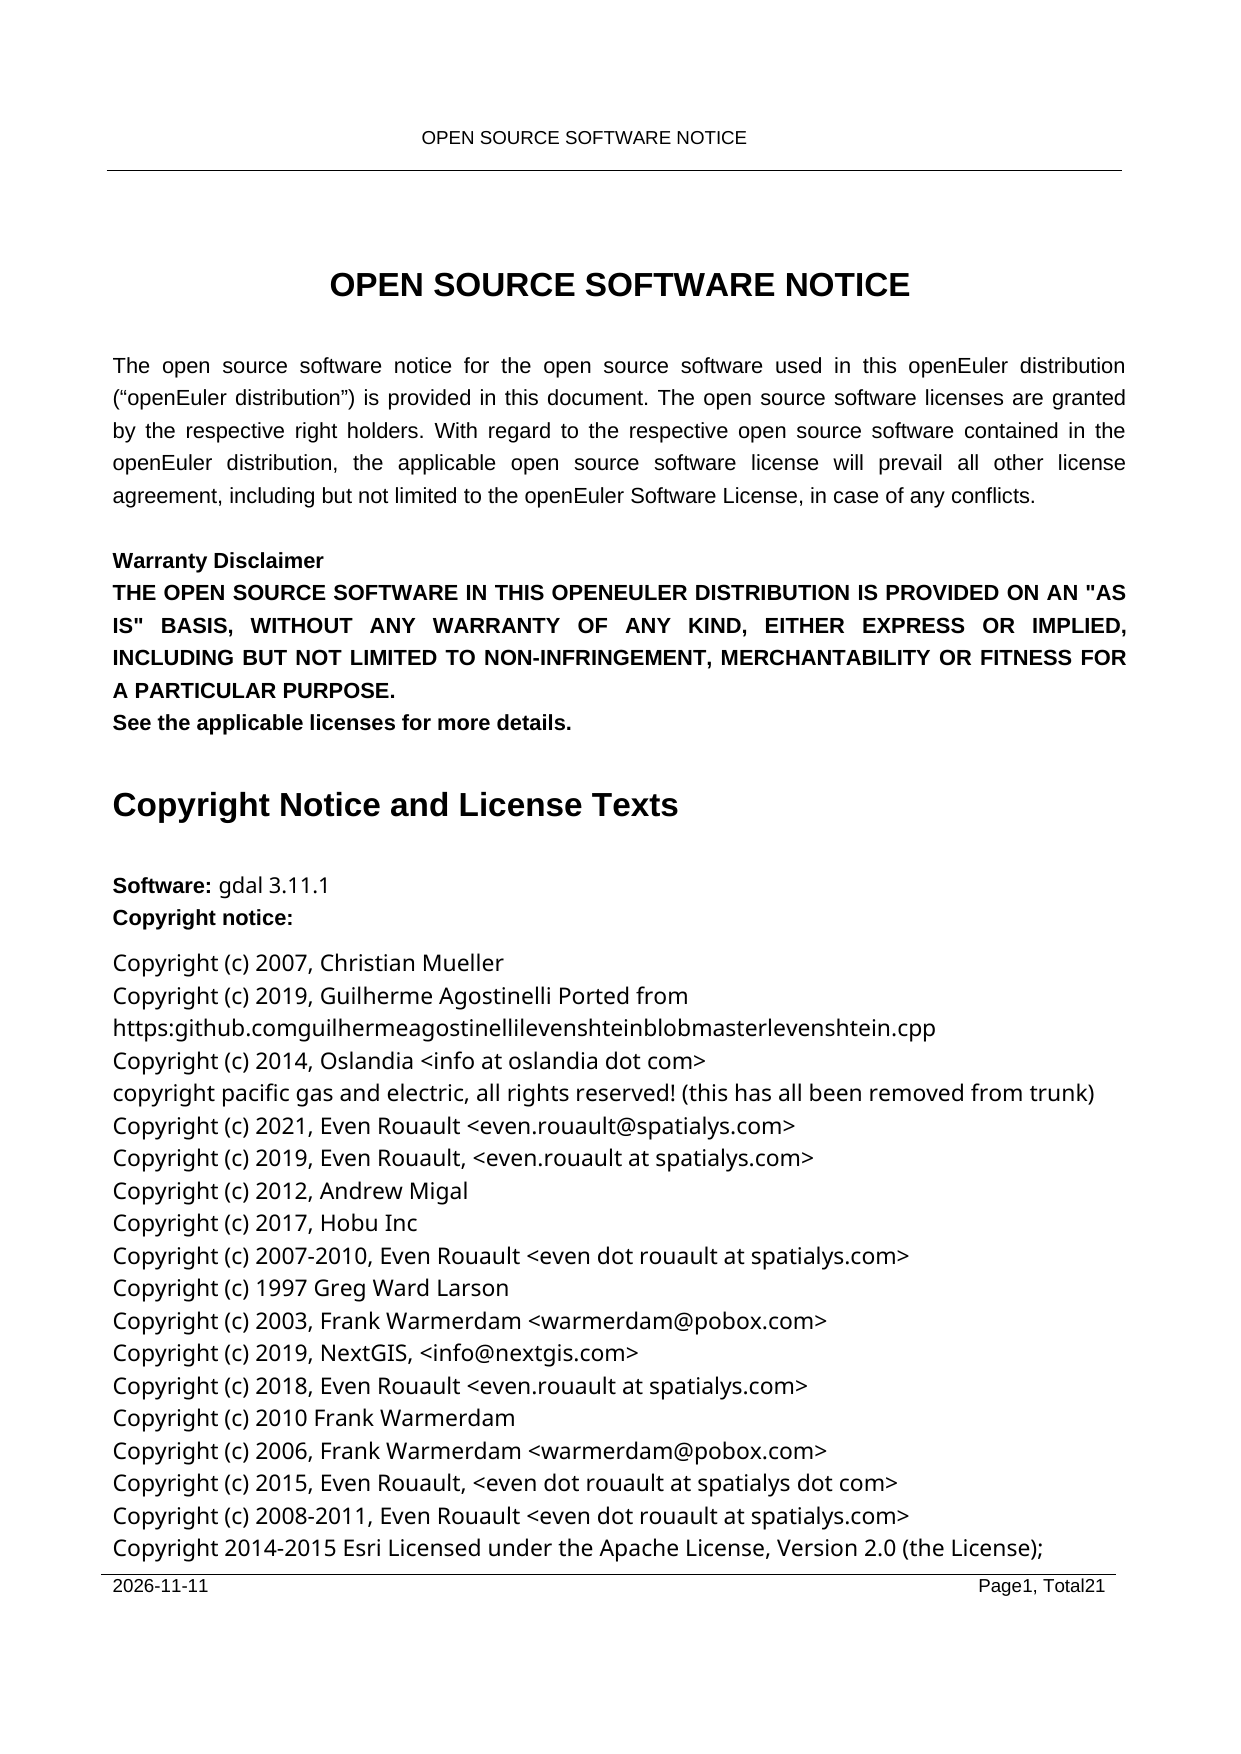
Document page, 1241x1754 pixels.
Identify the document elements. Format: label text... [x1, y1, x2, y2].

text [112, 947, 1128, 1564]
text Copyright Notice and License Texts [112, 771, 1128, 836]
text Warranty Disclaimer [112, 544, 1128, 576]
title Software: gdal 3.11.1 [112, 869, 1128, 901]
text The open source software notice for the open source software used in this openEuler distribution (“openEuler distribution”) is provided in this document. The open source software licenses are granted by the respective right holders. With regard to the respective open source software contained in the openEuler distribution, the applicable open source software license will prevail all other license agreement, including but not limited to the openEuler Software License, in case of any conflicts. [112, 349, 1128, 511]
text OPEN SOURCE SOFTWARE NOTICE [112, 251, 1128, 316]
text Copyright notice: [112, 901, 1128, 934]
text THE OPEN SOURCE SOFTWARE IN THIS OPENEULER DISTRIBUTION IS PROVIDED ON AN "AS IS" BASIS, WITHOUT ANY WARRANTY OF ANY KIND, EITHER EXPRESS OR IMPLIED, INCLUDING BUT NOT LIMITED TO NON-INFRINGEMENT, MERCHANTABILITY OR FITNESS FOR A PARTICULAR PURPOSE. See the applicable licenses for more details. [112, 576, 1128, 739]
